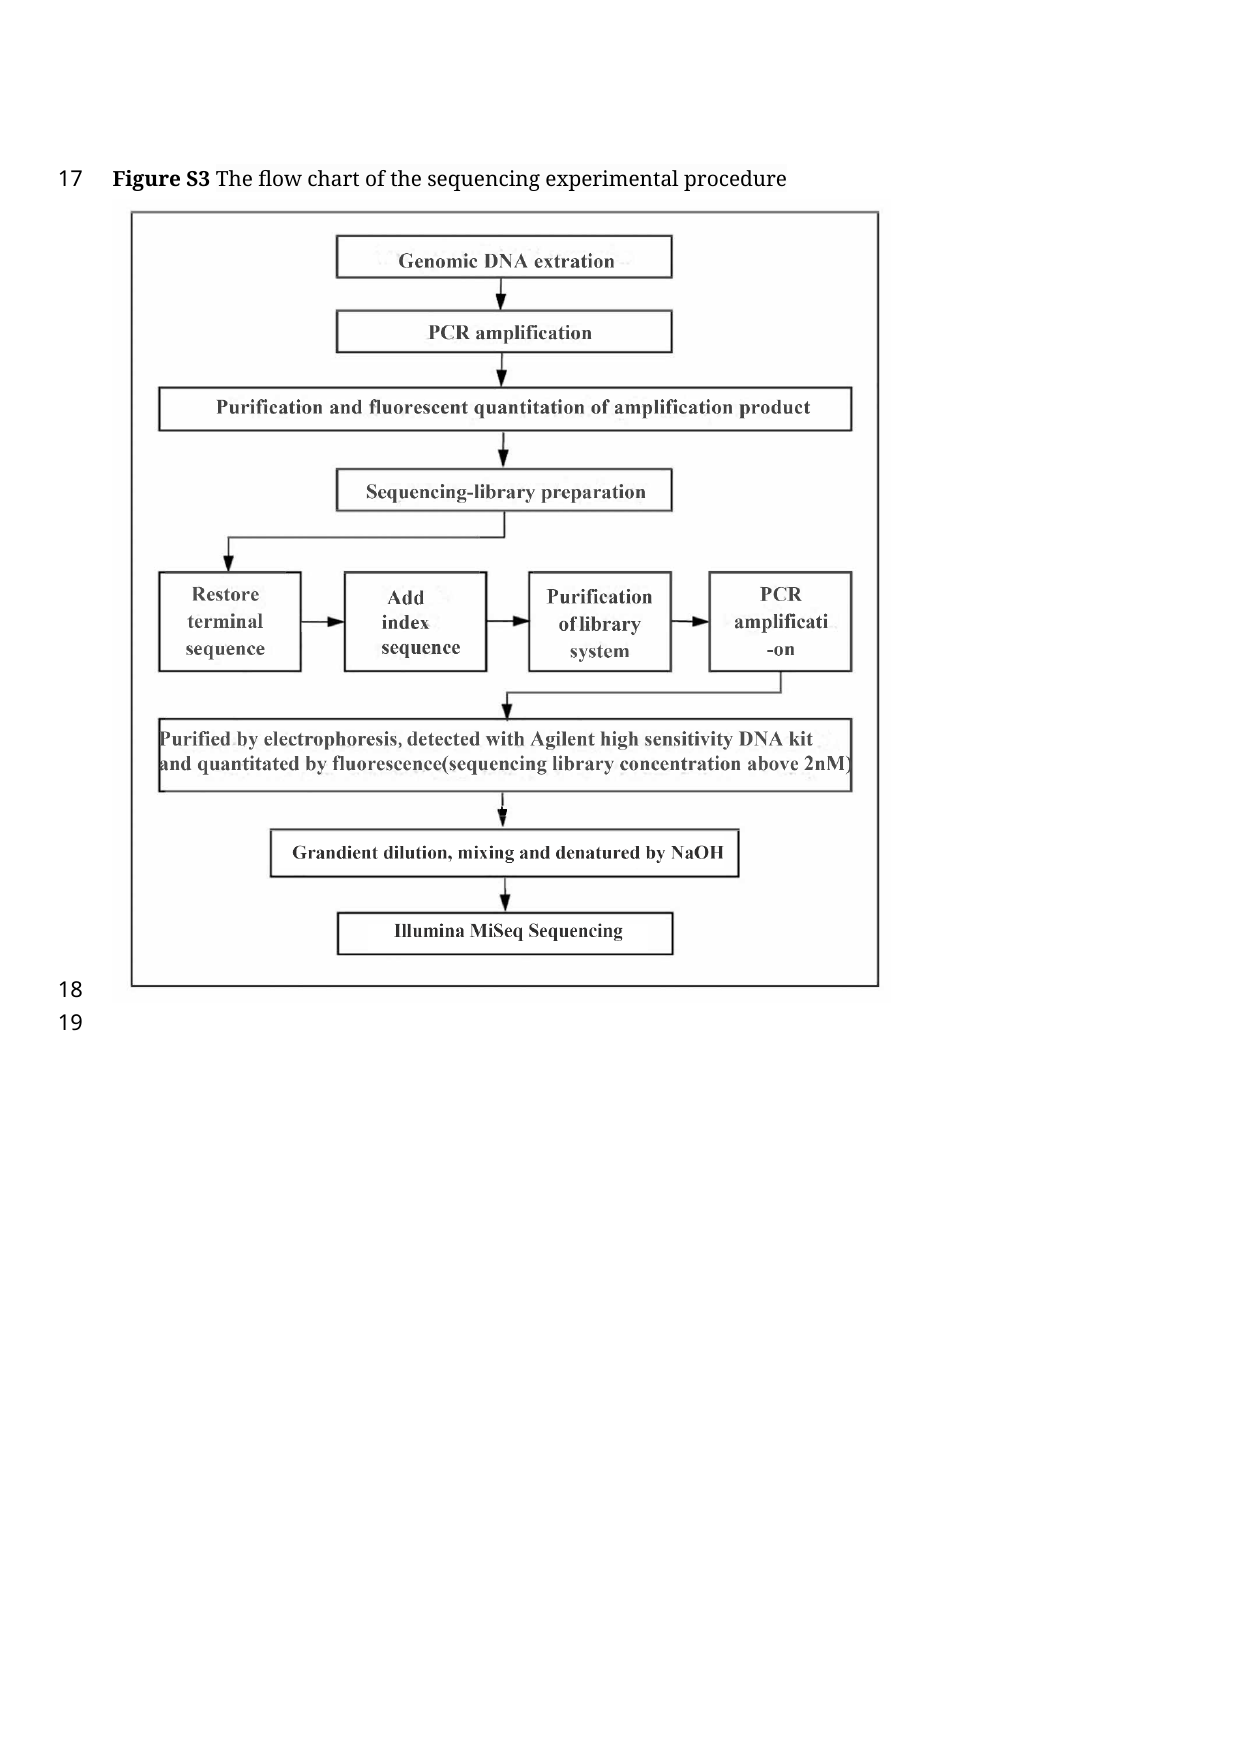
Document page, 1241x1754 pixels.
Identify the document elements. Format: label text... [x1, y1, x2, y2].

picture [112, 199, 892, 1003]
text Figure S3 The flow chart of the sequencing experimental procedure [112, 162, 1128, 194]
